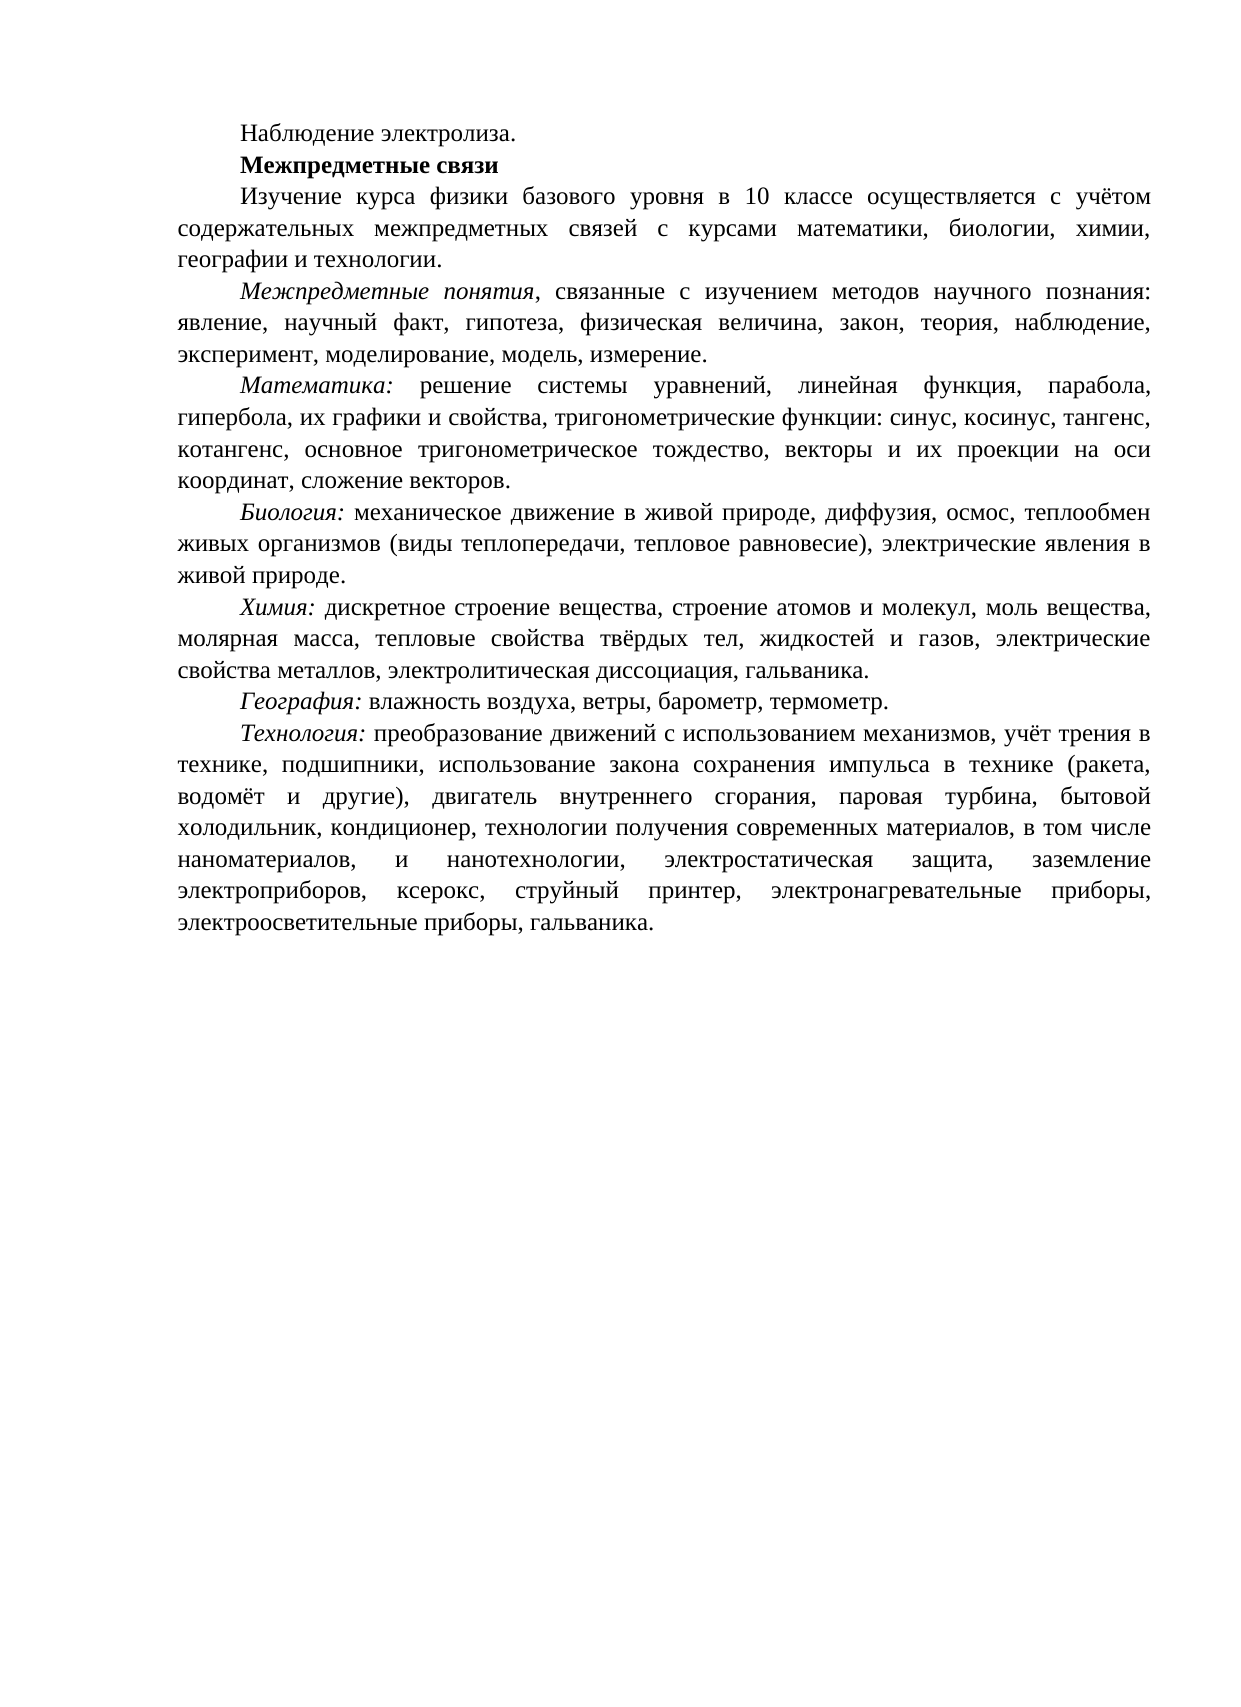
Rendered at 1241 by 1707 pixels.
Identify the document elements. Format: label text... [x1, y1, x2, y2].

text Межпредметные связи [177, 150, 1152, 178]
text Математика: решение системы уравнений, линейная функция, парабола, гипербола, их графики и свойства, тригонометрические функции: синус, косинус, тангенс, котангенс, основное тригонометрическое тождество, векторы и их проекции на оси координат, сложение векторов. [177, 371, 1152, 494]
text Биология: механическое движение в живой природе, диффузия, осмос, теплообмен живых организмов (виды теплопередачи, тепловое равновесие), электрические явления в живой природе. [177, 497, 1152, 589]
text Наблюдение электролиза. [177, 118, 1152, 147]
text География: влажность воздуха, ветры, барометр, термометр. [177, 686, 1152, 715]
text Изучение курса физики базового уровня в 10 классе осуществляется с учётом содержательных межпредметных связей с курсами математики, биологии, химии, географии и технологии. [177, 181, 1152, 273]
text Технология: преобразование движений с использованием механизмов, учёт трения в технике, подшипники, использование закона сохранения импульса в технике (ракета, водомёт и другие), двигатель внутреннего сгорания, паровая турбина, бытовой холодильник, кондиционер, технологии получения современных материалов, в том числе наноматериалов, и нанотехнологии, электростатическая защита, заземление электроприборов, ксерокс, струйный принтер, электронагревательные приборы, электроосветительные приборы, гальваника. [177, 718, 1152, 936]
text Межпредметные понятия, связанные с изучением методов научного познания: явление, научный факт, гипотеза, физическая величина, закон, теория, наблюдение, эксперимент, моделирование, модель, измерение. [177, 276, 1152, 368]
text Химия: дискретное строение вещества, строение атомов и молекул, моль вещества, молярная масса, тепловые свойства твёрдых тел, жидкостей и газов, электрические свойства металлов, электролитическая диссоциация, гальваника. [177, 592, 1152, 683]
